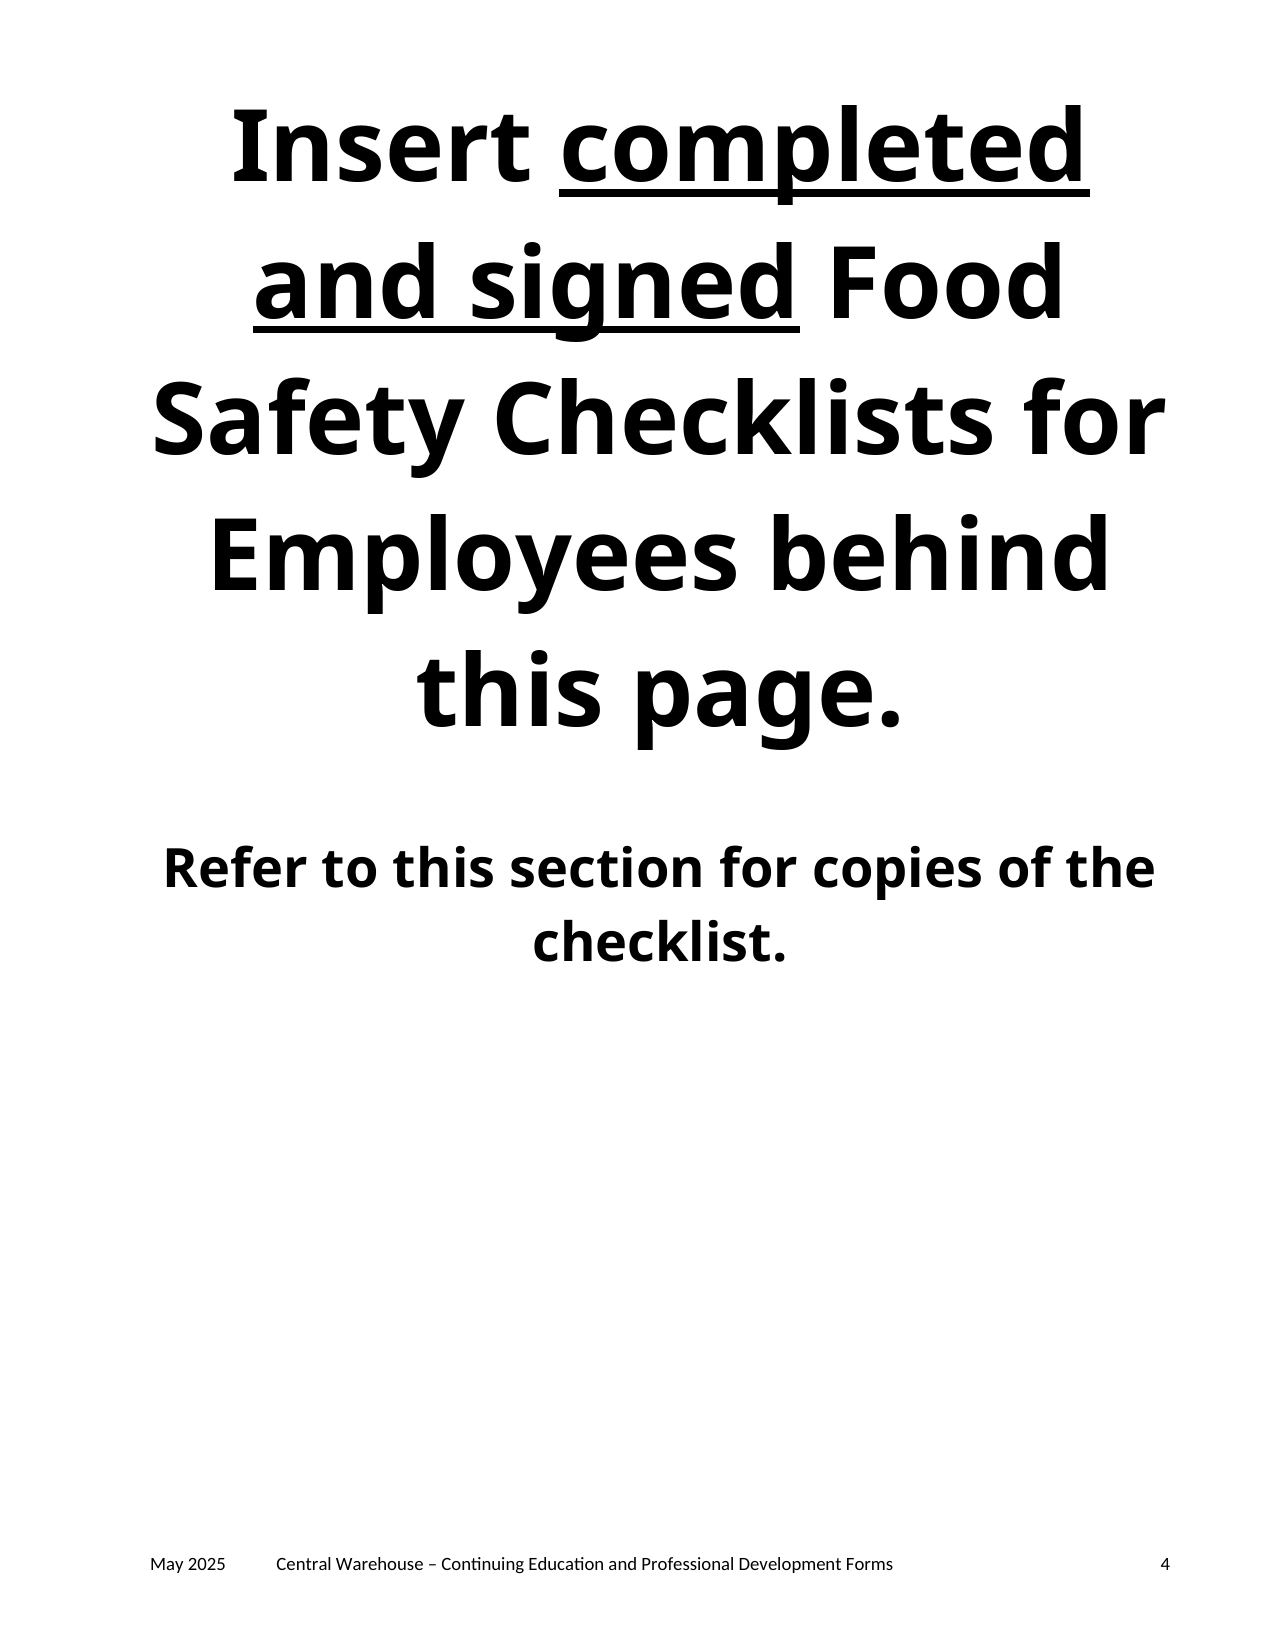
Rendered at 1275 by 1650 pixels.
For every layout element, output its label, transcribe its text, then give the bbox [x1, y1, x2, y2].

text Insert completed and signed Food Safety Checklists for Employees behind this page. [150, 75, 1170, 756]
text Refer to this section for copies of the checklist. [150, 830, 1170, 977]
